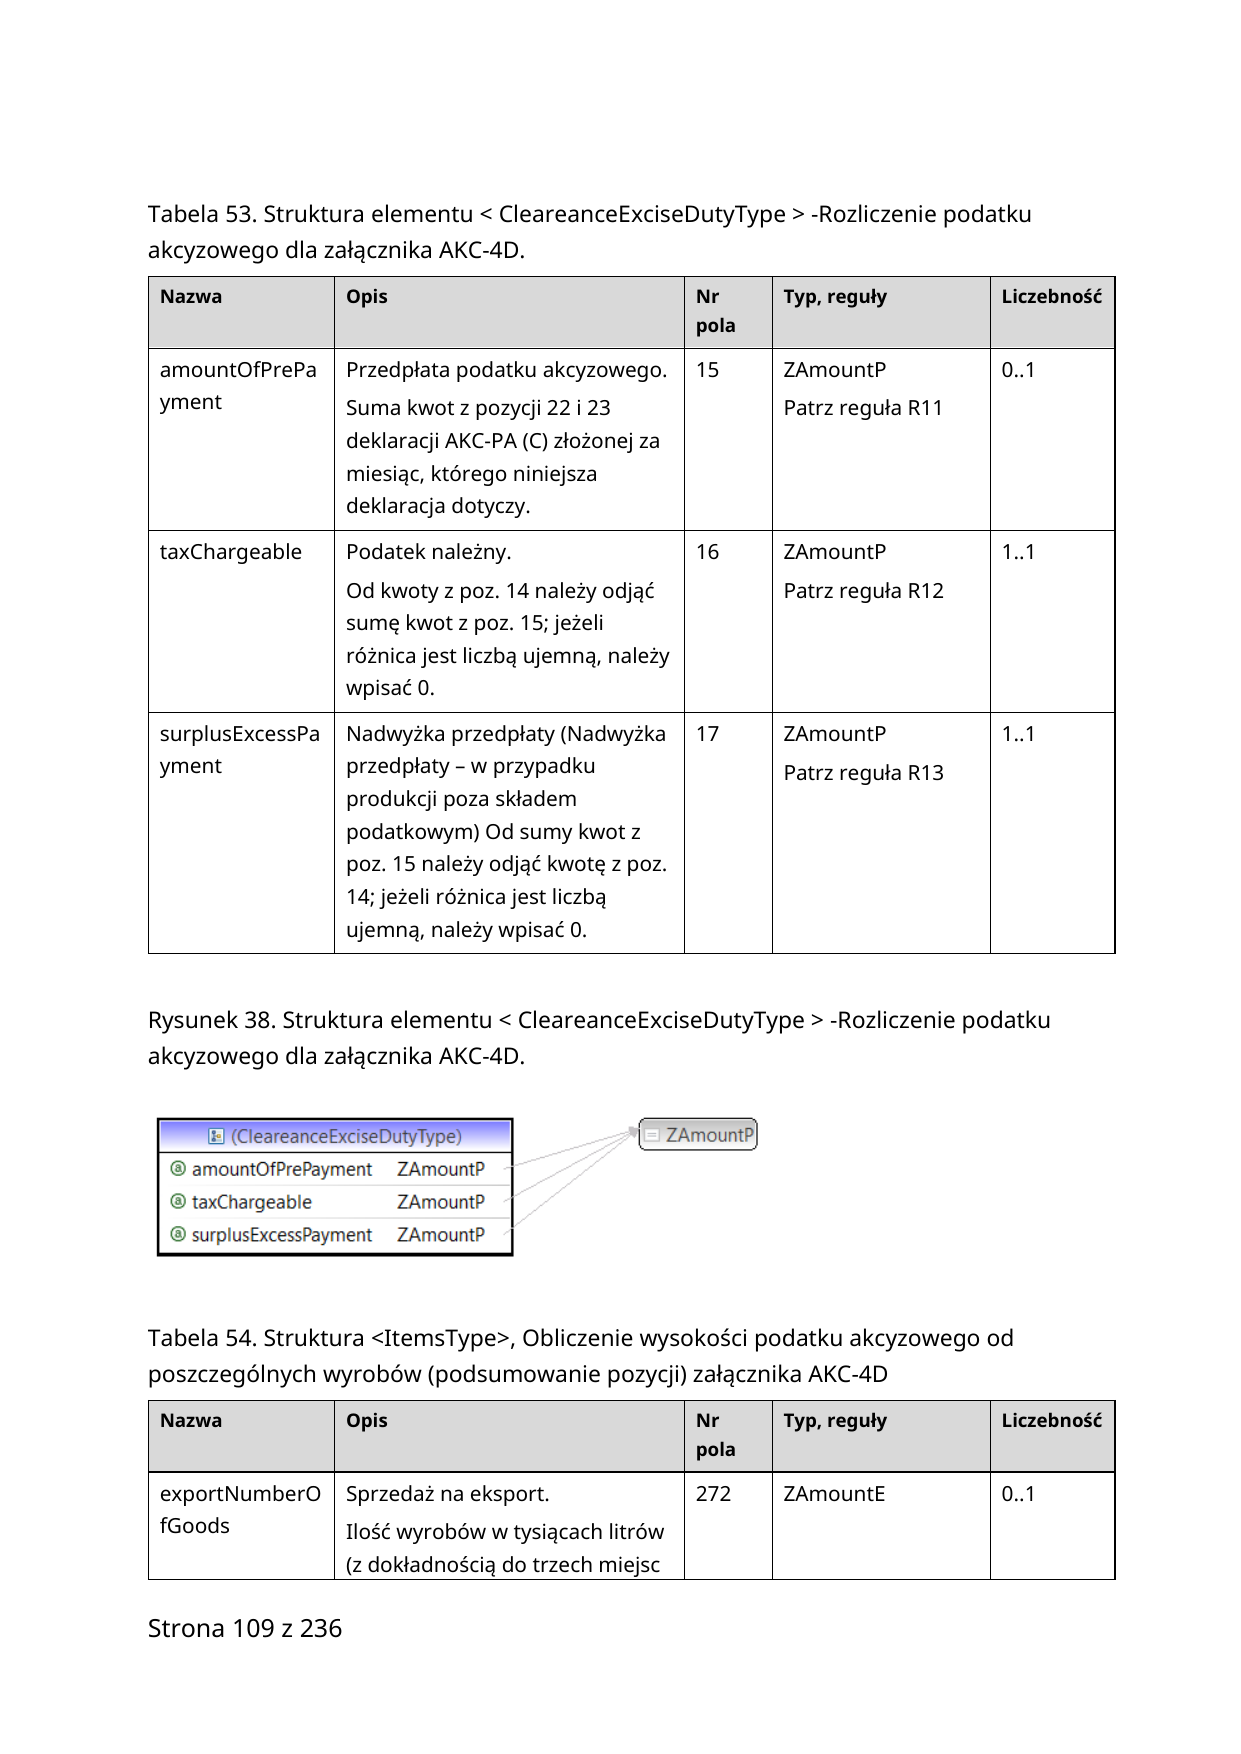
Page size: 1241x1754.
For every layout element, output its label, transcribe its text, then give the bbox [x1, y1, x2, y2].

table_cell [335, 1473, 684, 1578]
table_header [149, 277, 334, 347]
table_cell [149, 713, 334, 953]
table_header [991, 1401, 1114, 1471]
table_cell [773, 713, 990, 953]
text Tabela 54. Struktura <ItemsType>, Obliczenie wysokości podatku akcyzowego od poszczególnych wyrobów (podsumowanie pozycji) załącznika AKC-4D [148, 1322, 1092, 1389]
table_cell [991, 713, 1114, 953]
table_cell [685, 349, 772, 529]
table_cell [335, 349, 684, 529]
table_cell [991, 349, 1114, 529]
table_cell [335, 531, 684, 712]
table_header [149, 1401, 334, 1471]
picture [147, 1105, 769, 1268]
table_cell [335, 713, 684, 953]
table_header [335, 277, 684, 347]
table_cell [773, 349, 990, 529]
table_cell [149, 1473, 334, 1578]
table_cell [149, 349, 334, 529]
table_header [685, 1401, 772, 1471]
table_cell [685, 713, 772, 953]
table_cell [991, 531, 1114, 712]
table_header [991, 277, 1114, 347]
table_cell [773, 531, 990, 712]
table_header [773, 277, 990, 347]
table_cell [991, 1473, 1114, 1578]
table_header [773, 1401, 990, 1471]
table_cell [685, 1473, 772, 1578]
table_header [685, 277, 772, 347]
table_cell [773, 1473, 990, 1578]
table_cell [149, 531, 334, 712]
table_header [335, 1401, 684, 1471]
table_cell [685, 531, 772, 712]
text Rysunek 38. Struktura elementu < CleareanceExciseDutyType > -Rozliczenie podatku akcyzowego dla załącznika AKC-4D. [148, 1004, 1092, 1071]
text Tabela 53. Struktura elementu < CleareanceExciseDutyType > -Rozliczenie podatku akcyzowego dla załącznika AKC-4D. [148, 198, 1092, 265]
